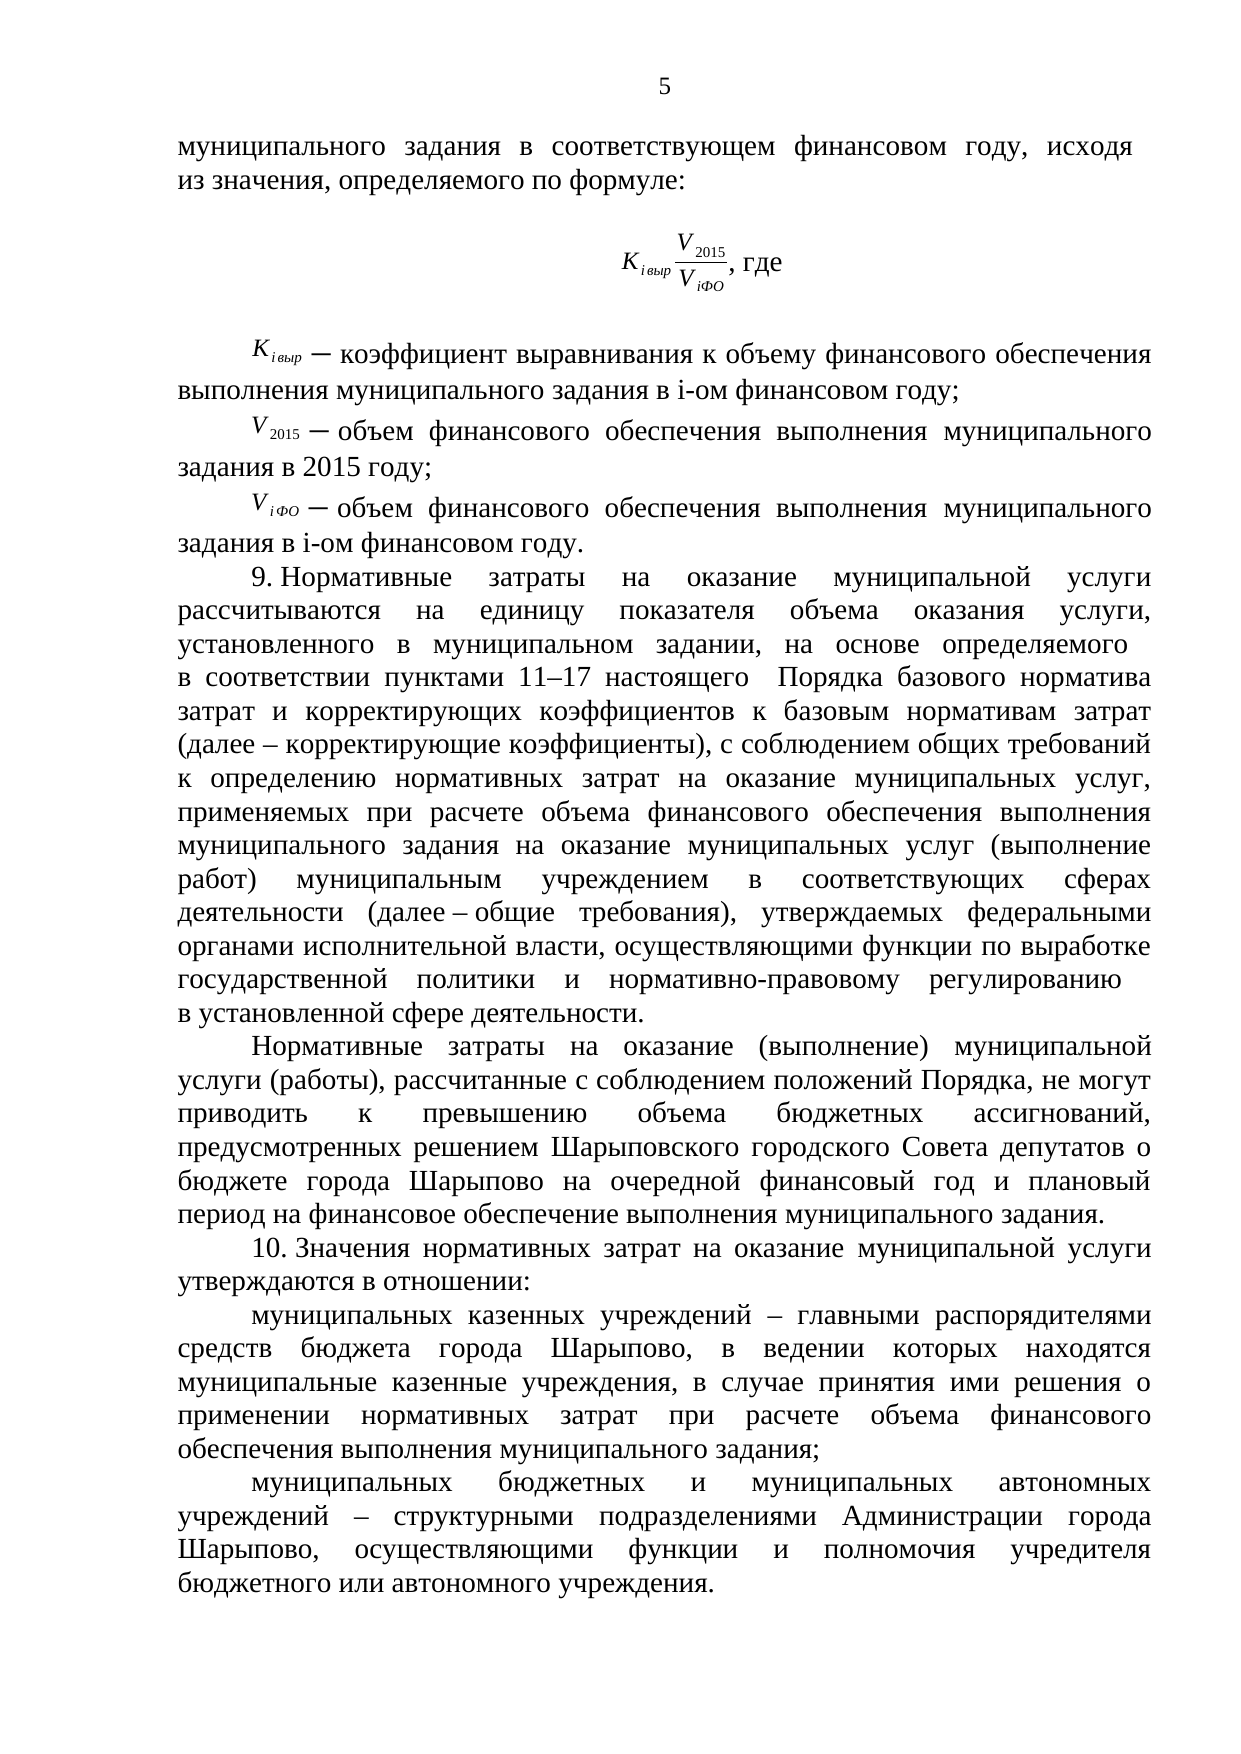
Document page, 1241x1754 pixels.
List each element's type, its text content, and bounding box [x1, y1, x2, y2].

text – коэффициент выравнивания к объему финансового обеспечения выполнения муниципального задания в i-ом финансовом году; [177, 329, 1152, 406]
text , где [177, 229, 1152, 295]
text 9. Нормативные затраты на оказание муниципальной услуги рассчитываются на единицу показателя объема оказания услуги, установленного в муниципальном задании, на основе определяемого в соответствии пунктами 11–17 настоящего Порядка базового норматива затрат и корректирующих коэффициентов к базовым нормативам затрат (далее – корректирующие коэффициенты), с соблюдением общих требований к определению нормативных затрат на оказание муниципальных услуг, применяемых при расчете объема финансового обеспечения выполнения муниципального задания на оказание муниципальных услуг (выполнение работ) муниципальным учреждением в соответствующих сферах деятельности (далее – общие требования), утверждаемых федеральными органами исполнительной власти, осуществляющими функции по выработке государственной политики и нормативно-правовому регулированию в установленной сфере деятельности. [177, 559, 1152, 1028]
text муниципальных бюджетных и муниципальных автономных учреждений – структурными подразделениями Администрации города Шарыпово, осуществляющими функции и полномочия учредителя бюджетного или автономного учреждения. [177, 1464, 1152, 1599]
text – объем финансового обеспечения выполнения муниципального задания в i-ом финансовом году. [177, 482, 1152, 559]
text муниципальных казенных учреждений – главными распорядителями средств бюджета города Шарыпово, в ведении которых находятся муниципальные казенные учреждения, в случае принятия ими решения о применении нормативных затрат при расчете объема финансового обеспечения выполнения муниципального задания; [177, 1297, 1152, 1464]
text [177, 128, 1152, 195]
text – объем финансового обеспечения выполнения муниципального задания в 2015 году; [177, 406, 1152, 482]
text 10. Значения нормативных затрат на оказание муниципальной услуги утверждаются в отношении: [177, 1230, 1152, 1297]
text Нормативные затраты на оказание (выполнение) муниципальной услуги (работы), рассчитанные с соблюдением положений Порядка, не могут приводить к превышению объема бюджетных ассигнований, предусмотренных решением Шарыповского городского Совета депутатов о бюджете города Шарыпово на очередной финансовый год и плановый период на финансовое обеспечение выполнения муниципального задания. [177, 1028, 1152, 1230]
